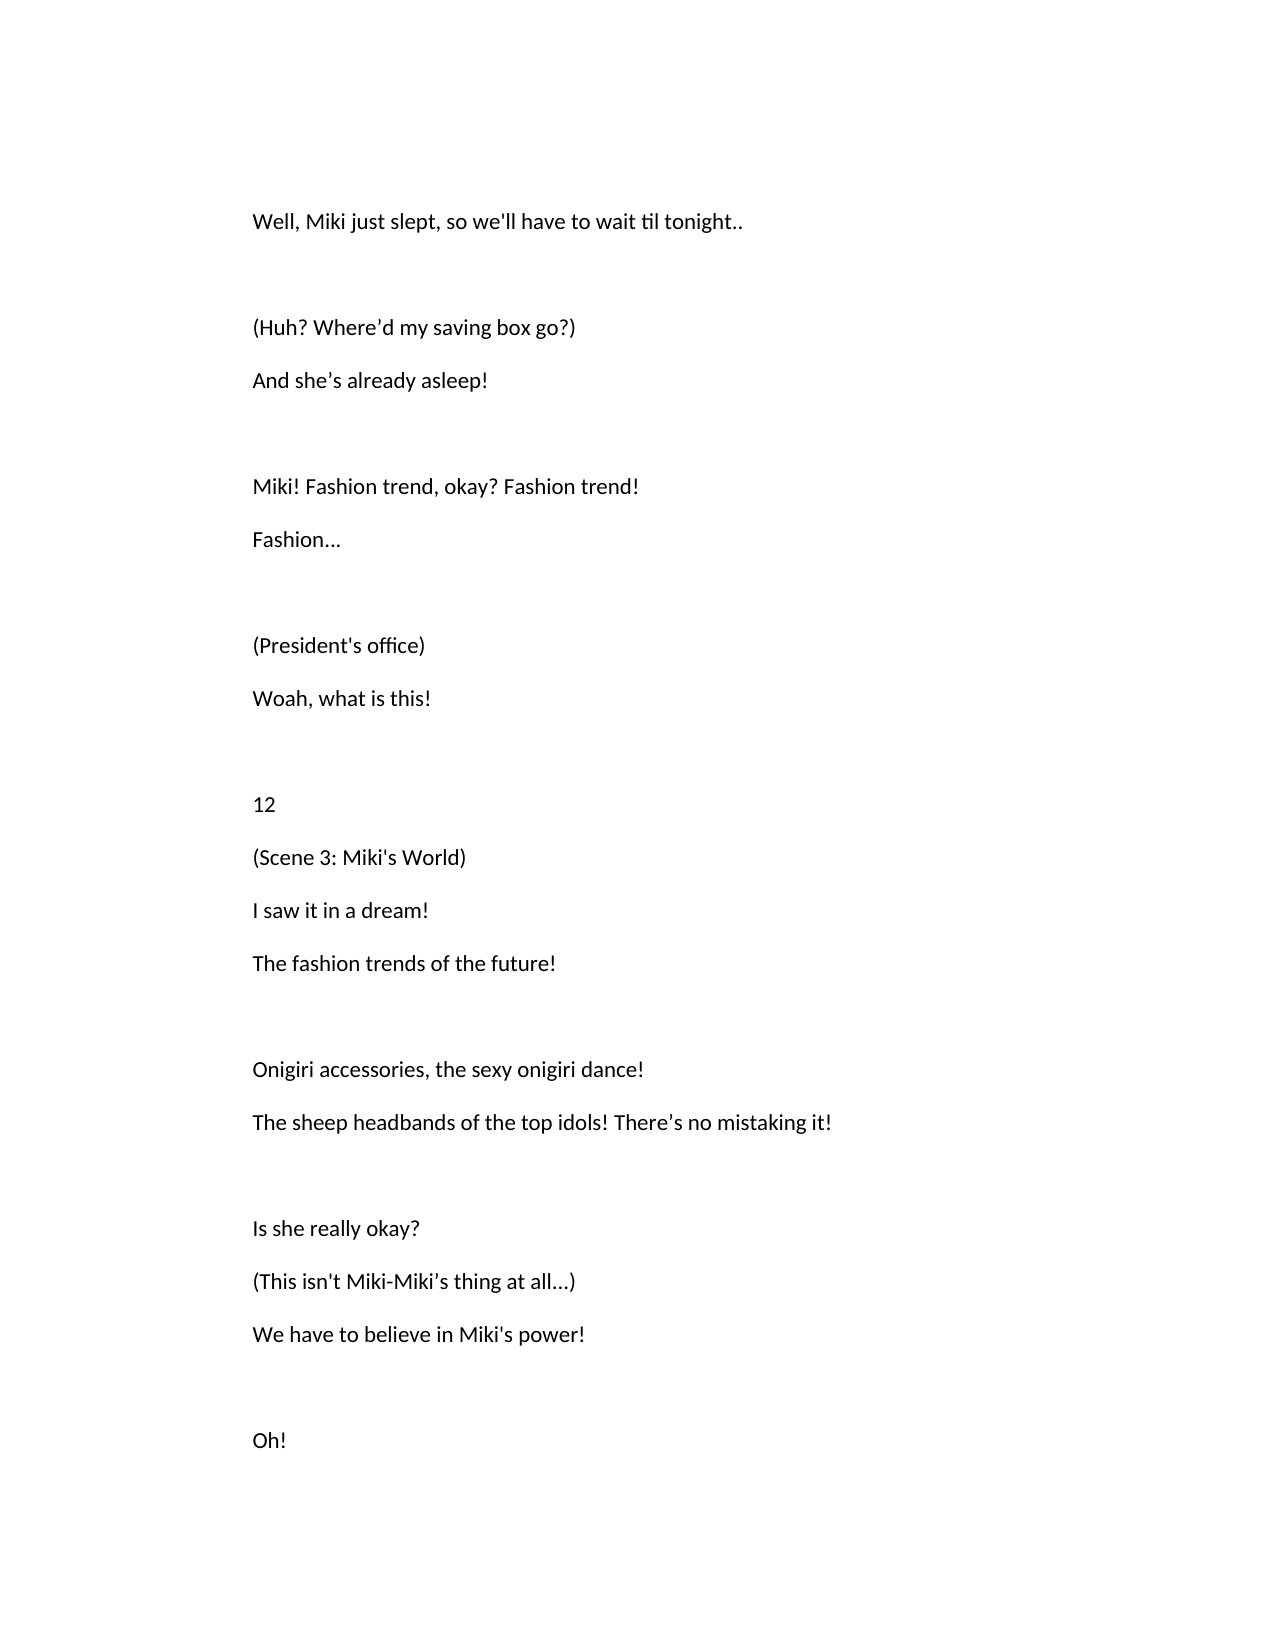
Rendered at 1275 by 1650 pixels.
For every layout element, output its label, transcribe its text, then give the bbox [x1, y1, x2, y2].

text Well, Miki just slept, so we'll have to wait til tonight.. [252, 207, 1098, 235]
text (This isn't Miki-Miki’s thing at all...) [252, 1267, 1098, 1295]
text We have to believe in Miki's power! [252, 1320, 1098, 1348]
text The sheep headbands of the top idols! There’s no mistaking it! [252, 1108, 1098, 1136]
text Woah, what is this! [252, 684, 1098, 712]
text Oh! [252, 1426, 1098, 1454]
text I saw it in a dream! [252, 896, 1098, 924]
text (President's office) [252, 631, 1098, 659]
text The fashion trends of the future! [252, 949, 1098, 977]
text (Huh? Where’d my saving box go?) [252, 313, 1098, 341]
text And she’s already asleep! [252, 366, 1098, 394]
text 12 [252, 790, 1098, 818]
text Is she really okay? [252, 1214, 1098, 1242]
text Onigiri accessories, the sexy onigiri dance! [252, 1055, 1098, 1083]
text Miki! Fashion trend, okay? Fashion trend! [252, 472, 1098, 500]
text Fashion... [252, 525, 1098, 553]
text (Scene 3: Miki's World) [252, 843, 1098, 871]
